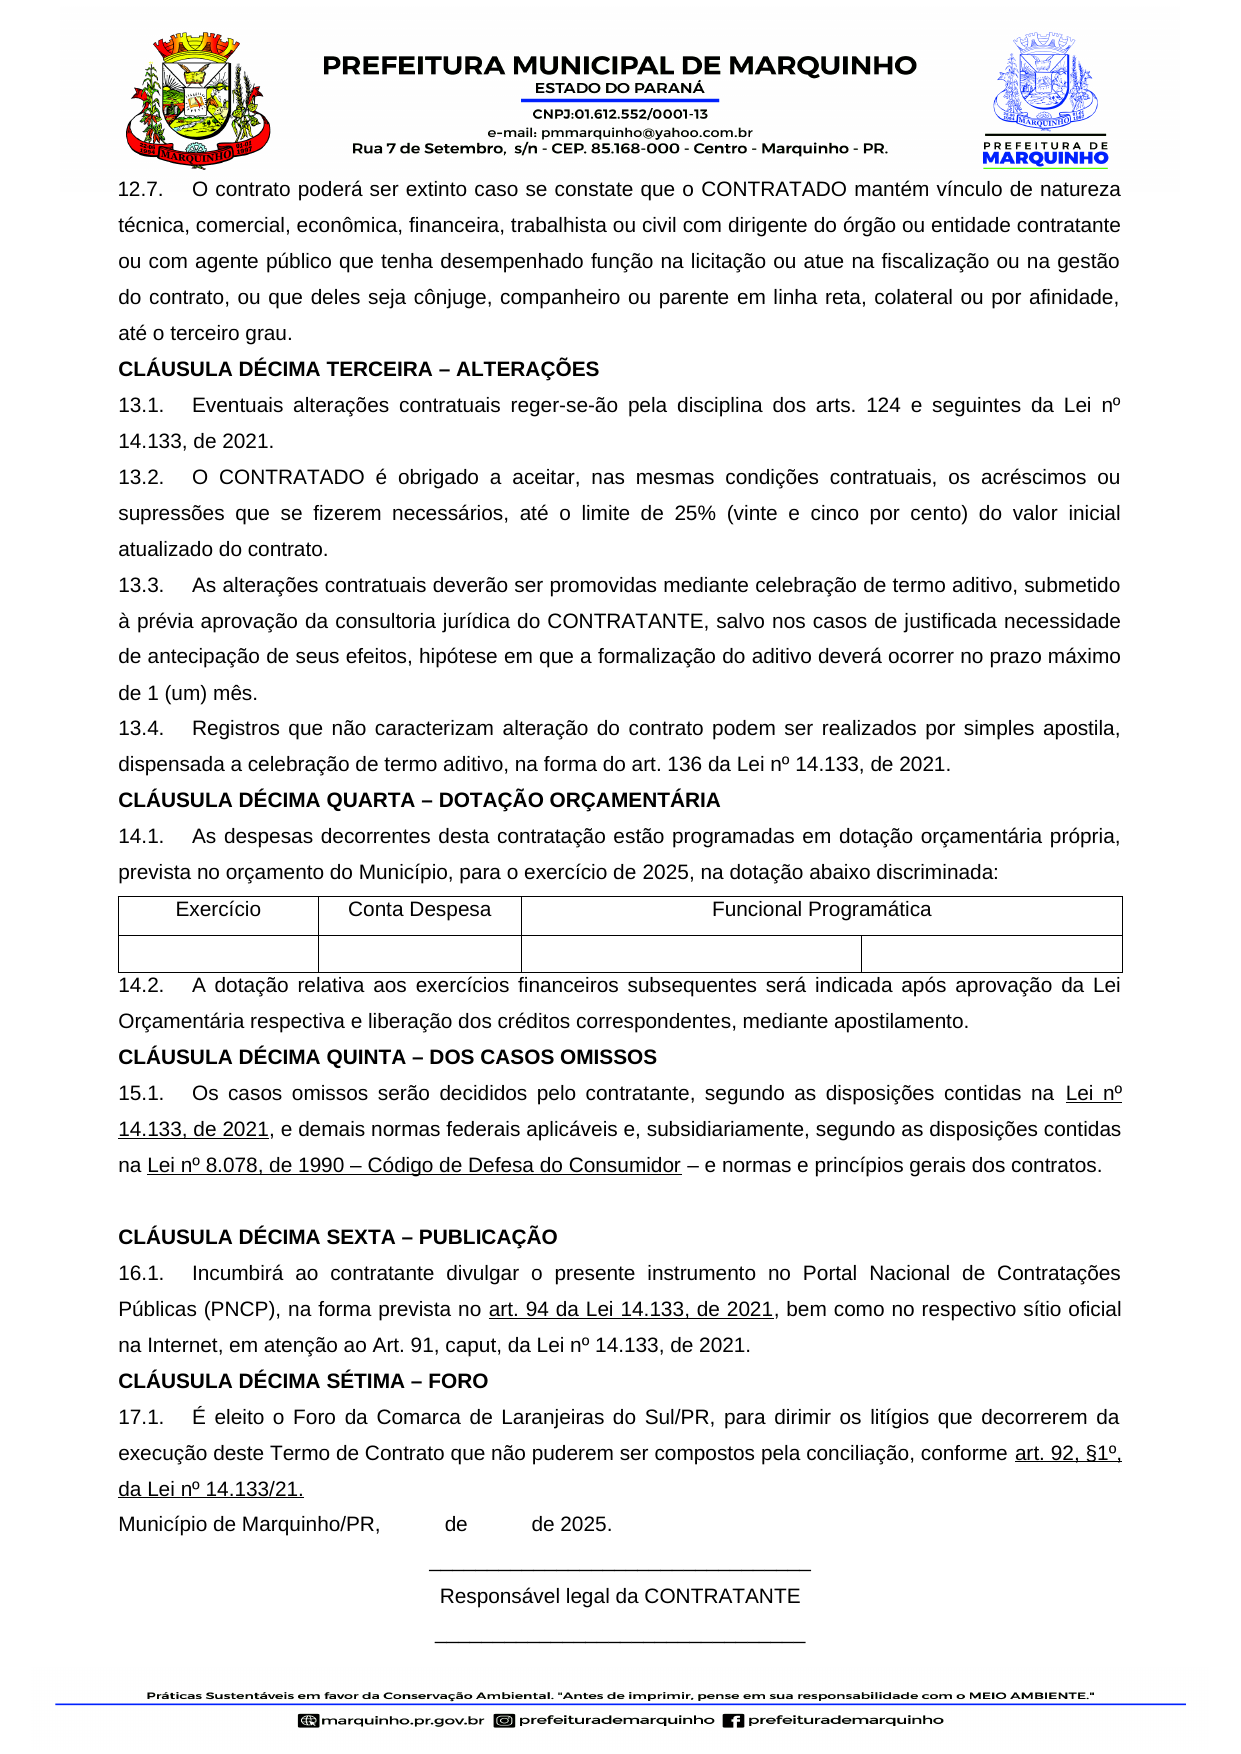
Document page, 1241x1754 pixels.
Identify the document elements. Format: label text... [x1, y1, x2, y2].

list A dotação relativa aos exercícios financeiros subsequentes será indicada após aprovação da Lei Orçamentária respectiva e liberação dos créditos correspondentes, mediante apostilamento. [118, 973, 1122, 1033]
list CLÁUSULA DÉCIMA QUINTA – DOS CASOS OMISSOS [118, 1045, 1122, 1069]
list Incumbirá ao contratante divulgar o presente instrumento no Portal Nacional de Contratações Públicas (PNCP), na forma prevista no art. 94 da Lei 14.133, de 2021, bem como no respectivo sítio oficial na Internet, em atenção ao Art. 91, caput, da Lei nº 14.133, de 2021. [118, 1261, 1122, 1357]
list CLÁUSULA DÉCIMA SÉTIMA – FORO [118, 1368, 1122, 1392]
list É eleito o Foro da Comarca de Laranjeiras do Sul/PR, para dirimir os litígios que decorrerem da execução deste Termo de Contrato que não puderem ser compostos pela conciliação, conforme art. 92, §1º, da Lei nº 14.133/21. [118, 1404, 1122, 1500]
table_cell [319, 936, 521, 972]
text Responsável legal da CONTRATANTE [118, 1584, 1122, 1608]
text ________________________________ [118, 1620, 1122, 1644]
list CLÁUSULA DÉCIMA QUARTA – DOTAÇÃO ORÇAMENTÁRIA [118, 788, 1122, 812]
table_header Funcional Programática [522, 897, 1122, 935]
list O contrato poderá ser extinto caso se constate que o CONTRATADO mantém vínculo de natureza técnica, comercial, econômica, financeira, trabalhista ou civil com dirigente do órgão ou entidade contratante ou com agente público que tenha desempenhado função na licitação ou atue na fiscalização ou na gestão do contrato, ou que deles seja cônjuge, companheiro ou parente em linha reta, colateral ou por afinidade, até o terceiro grau. [117, 177, 1122, 345]
list O CONTRATADO é obrigado a aceitar, nas mesmas condições contratuais, os acréscimos ou supressões que se fizerem necessários, até o limite de 25% (vinte e cinco por cento) do valor inicial atualizado do contrato. [118, 465, 1122, 561]
table_cell [522, 936, 861, 972]
list Registros que não caracterizam alteração do contrato podem ser realizados por simples apostila, dispensada a celebração de termo aditivo, na forma do art. 136 da Lei nº 14.133, de 2021. [118, 716, 1122, 776]
text Município de Marquinho/PR, de de 2025. [118, 1512, 1122, 1536]
picture [59, 6, 1180, 192]
list Eventuais alterações contratuais reger-se-ão pela disciplina dos arts. 124 e seguintes da Lei nº 14.133, de 2021. [118, 393, 1122, 453]
table_cell [119, 936, 318, 972]
text _________________________________ [118, 1548, 1122, 1572]
picture [31, 1667, 1210, 1750]
table_cell [862, 936, 1122, 972]
list CLÁUSULA DÉCIMA SEXTA – PUBLICAÇÃO [118, 1225, 1122, 1249]
list As alterações contratuais deverão ser promovidas mediante celebração de termo aditivo, submetido à prévia aprovação da consultoria jurídica do CONTRATANTE, salvo nos casos de justificada necessidade de antecipação de seus efeitos, hipótese em que a formalização do aditivo deverá ocorrer no prazo máximo de 1 (um) mês. [118, 572, 1122, 704]
table_header Exercício [119, 897, 318, 935]
list As despesas decorrentes desta contratação estão programadas em dotação orçamentária própria, prevista no orçamento do Município, para o exercício de 2025, na dotação abaixo discriminada: [118, 824, 1122, 884]
list CLÁUSULA DÉCIMA TERCEIRA – ALTERAÇÕES [118, 357, 1122, 381]
list Os casos omissos serão decididos pelo contratante, segundo as disposições contidas na Lei nº 14.133, de 2021, e demais normas federais aplicáveis e, subsidiariamente, segundo as disposições contidas na Lei nº 8.078, de 1990 – Código de Defesa do Consumidor – e normas e princípios gerais dos contratos. [118, 1081, 1122, 1177]
table_header Conta Despesa [319, 897, 521, 935]
